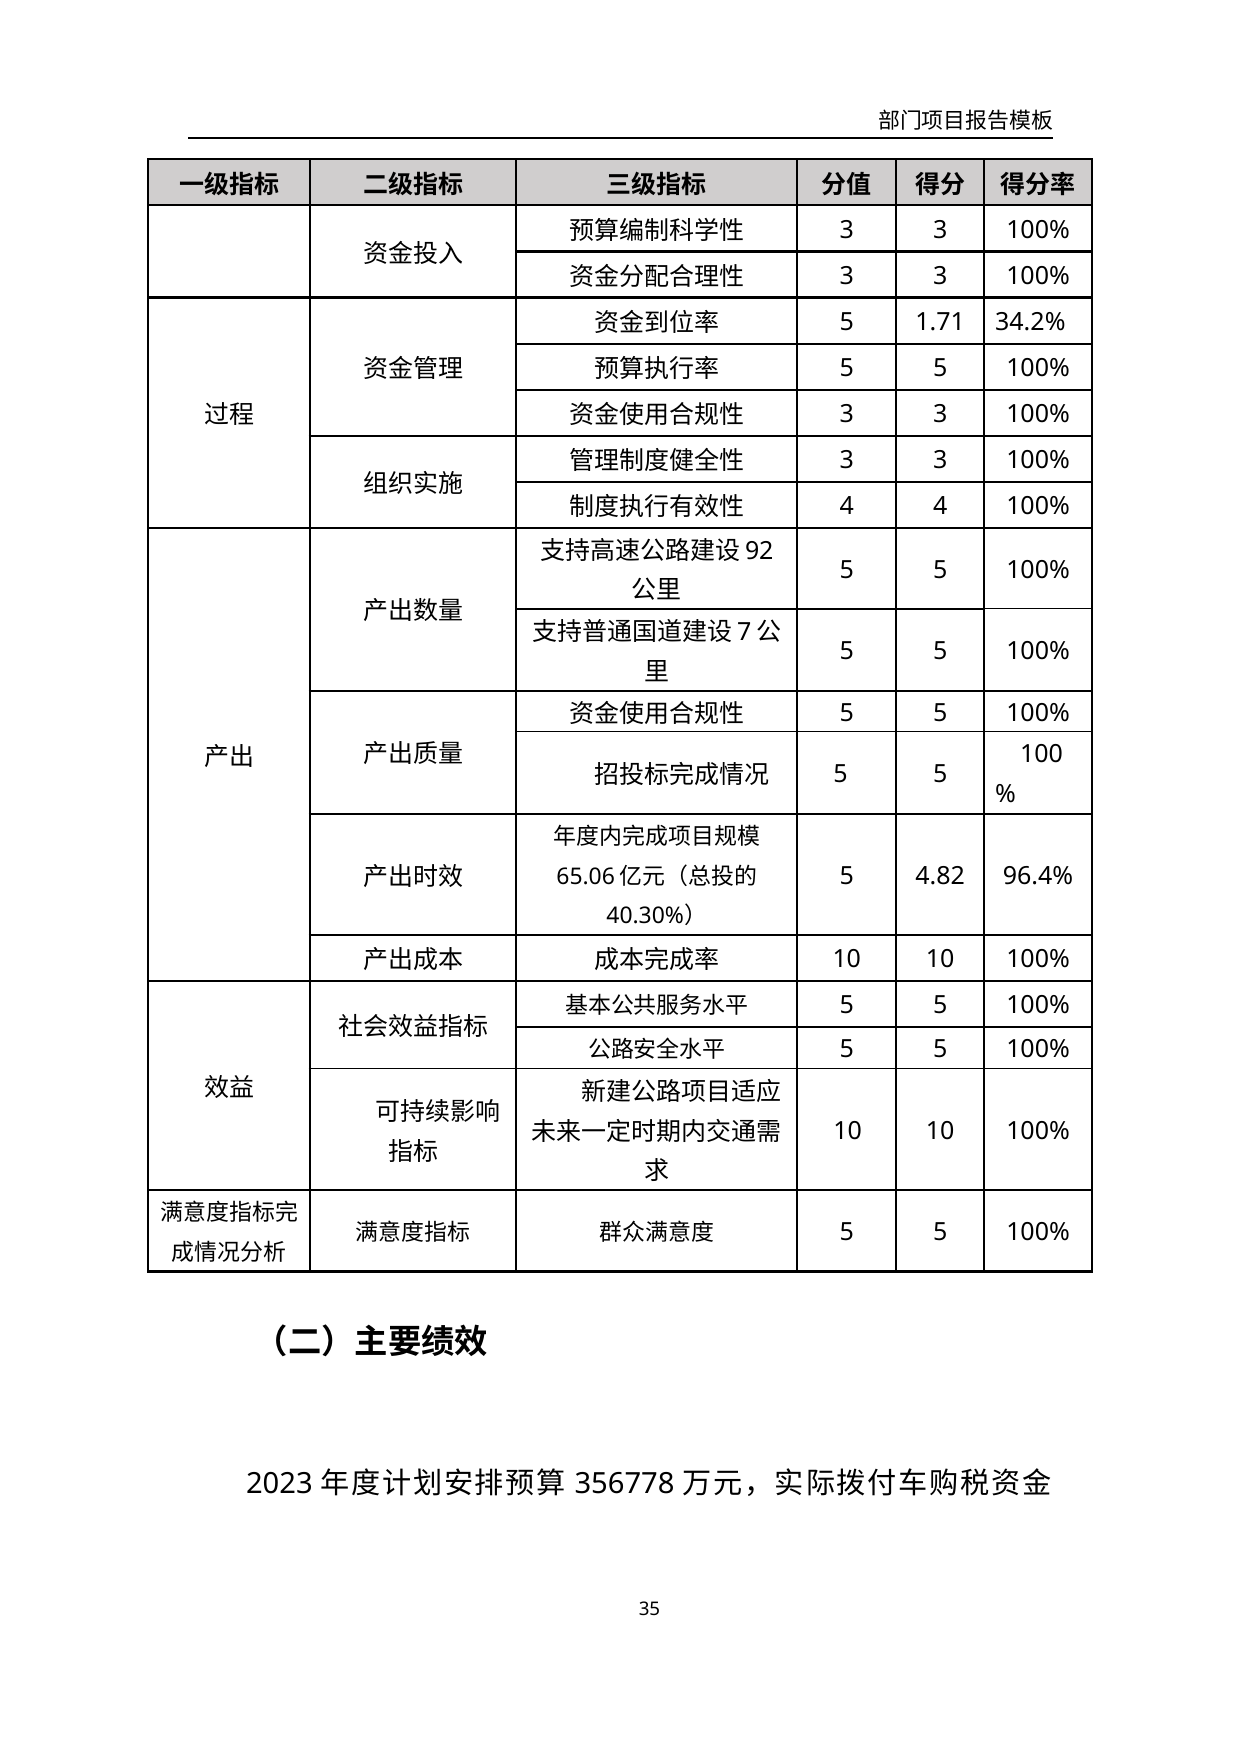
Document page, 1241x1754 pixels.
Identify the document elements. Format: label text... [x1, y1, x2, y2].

table_cell 3 [897, 391, 983, 434]
table_cell 4.82 [897, 815, 983, 934]
table_cell 5 [798, 529, 895, 608]
table_cell 5 [798, 1191, 895, 1270]
table_cell 3 [897, 206, 983, 250]
table_cell 100% [985, 1069, 1091, 1189]
table_cell 5 [897, 982, 983, 1026]
table_cell 支持普通国道建设7公里 [517, 610, 796, 689]
table_cell 5 [798, 299, 895, 342]
table_cell 支持高速公路建设92公里 [517, 529, 796, 608]
table_header 三级指标 [517, 160, 796, 204]
table_cell 100% [985, 483, 1091, 527]
table_header 分值 [798, 160, 895, 204]
table_cell 5 [897, 529, 983, 608]
table_cell 资金分配合理性 [517, 253, 796, 296]
table_cell 100% [985, 936, 1091, 980]
table_cell 资金使用合规性 [517, 692, 796, 731]
table_cell 3 [897, 253, 983, 296]
table_cell 10 [798, 1069, 895, 1189]
table_cell 5 [798, 345, 895, 388]
table_cell 1.71 [897, 299, 983, 342]
table_cell 5 [798, 815, 895, 934]
table_cell 年度内完成项目规模65.06亿元（总投的40.30%） [517, 815, 796, 934]
table_cell 满意度指标完成情况分析 [149, 1191, 309, 1270]
table_cell 5 [798, 692, 895, 731]
table_cell 100% [985, 982, 1091, 1026]
table_cell 资金投入 [311, 206, 515, 296]
table_cell 3 [798, 391, 895, 434]
table_cell 满意度指标 [311, 1191, 515, 1270]
table_cell 产出数量 [311, 529, 515, 689]
table_cell 100% [985, 253, 1091, 296]
table_cell 100% [985, 1028, 1091, 1068]
table_cell 预算编制科学性 [517, 206, 796, 250]
table_header 二级指标 [311, 160, 515, 204]
table_cell 资金使用合规性 [517, 391, 796, 434]
table_cell 资金管理 [311, 299, 515, 434]
table_cell 100% [985, 345, 1091, 388]
table_cell 过程 [149, 299, 309, 527]
table_cell 5 [897, 610, 983, 689]
table_cell 100% [985, 206, 1091, 250]
table_cell 制度执行有效性 [517, 483, 796, 527]
table_cell 资金到位率 [517, 299, 796, 342]
table_cell 10 [798, 936, 895, 980]
table_cell 公路安全水平 [517, 1028, 796, 1068]
table_cell 产出 [149, 529, 309, 980]
table_cell 5 [897, 732, 983, 813]
table_cell 100% [985, 609, 1091, 689]
table_cell 4 [897, 483, 983, 527]
table_header 得分率 [985, 160, 1091, 204]
table_cell 100% [985, 437, 1091, 481]
table_cell 5 [897, 692, 983, 731]
table_cell 100% [985, 1191, 1091, 1270]
table_cell 96.4% [985, 815, 1091, 934]
table_cell 基本公共服务水平 [517, 982, 796, 1026]
table_cell 5 [798, 1028, 895, 1068]
table_cell 5 [897, 1028, 983, 1068]
table_cell 5 [798, 732, 895, 813]
table_cell 100% [985, 391, 1091, 434]
table_header 得分 [897, 160, 983, 204]
table_cell 可持续影响指标 [311, 1069, 515, 1189]
table_cell 效益 [149, 982, 309, 1189]
subtitle （二）主要绩效 [187, 1299, 1053, 1379]
table_cell 组织实施 [311, 437, 515, 527]
table_cell 产出时效 [311, 815, 515, 934]
table_cell 3 [798, 206, 895, 250]
table_cell 预算执行率 [517, 345, 796, 388]
table_header 一级指标 [149, 160, 309, 204]
table_cell 3 [798, 437, 895, 481]
table_cell 产出质量 [311, 692, 515, 813]
table_cell 5 [798, 982, 895, 1026]
table_cell 群众满意度 [517, 1191, 796, 1270]
table_cell 招投标完成情况 [517, 732, 796, 813]
table_cell 成本完成率 [517, 936, 796, 980]
table_cell 10 [897, 936, 983, 980]
table_cell 3 [897, 437, 983, 481]
table_cell 社会效益指标 [311, 982, 515, 1068]
table_cell 34.2% [985, 299, 1091, 342]
table_cell 10 [897, 1069, 983, 1189]
table_cell 100% [985, 529, 1091, 608]
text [187, 1441, 1053, 1520]
table_cell 4 [798, 483, 895, 527]
table_cell 100% [985, 732, 1091, 813]
table_cell 3 [798, 253, 895, 296]
table_cell 5 [798, 610, 895, 689]
table_cell 产出成本 [311, 936, 515, 980]
table_cell 管理制度健全性 [517, 437, 796, 481]
table_cell 5 [897, 1191, 983, 1270]
table_cell 100% [985, 692, 1091, 731]
table_cell 5 [897, 345, 983, 388]
table_cell 新建公路项目适应未来一定时期内交通需求 [517, 1069, 796, 1189]
